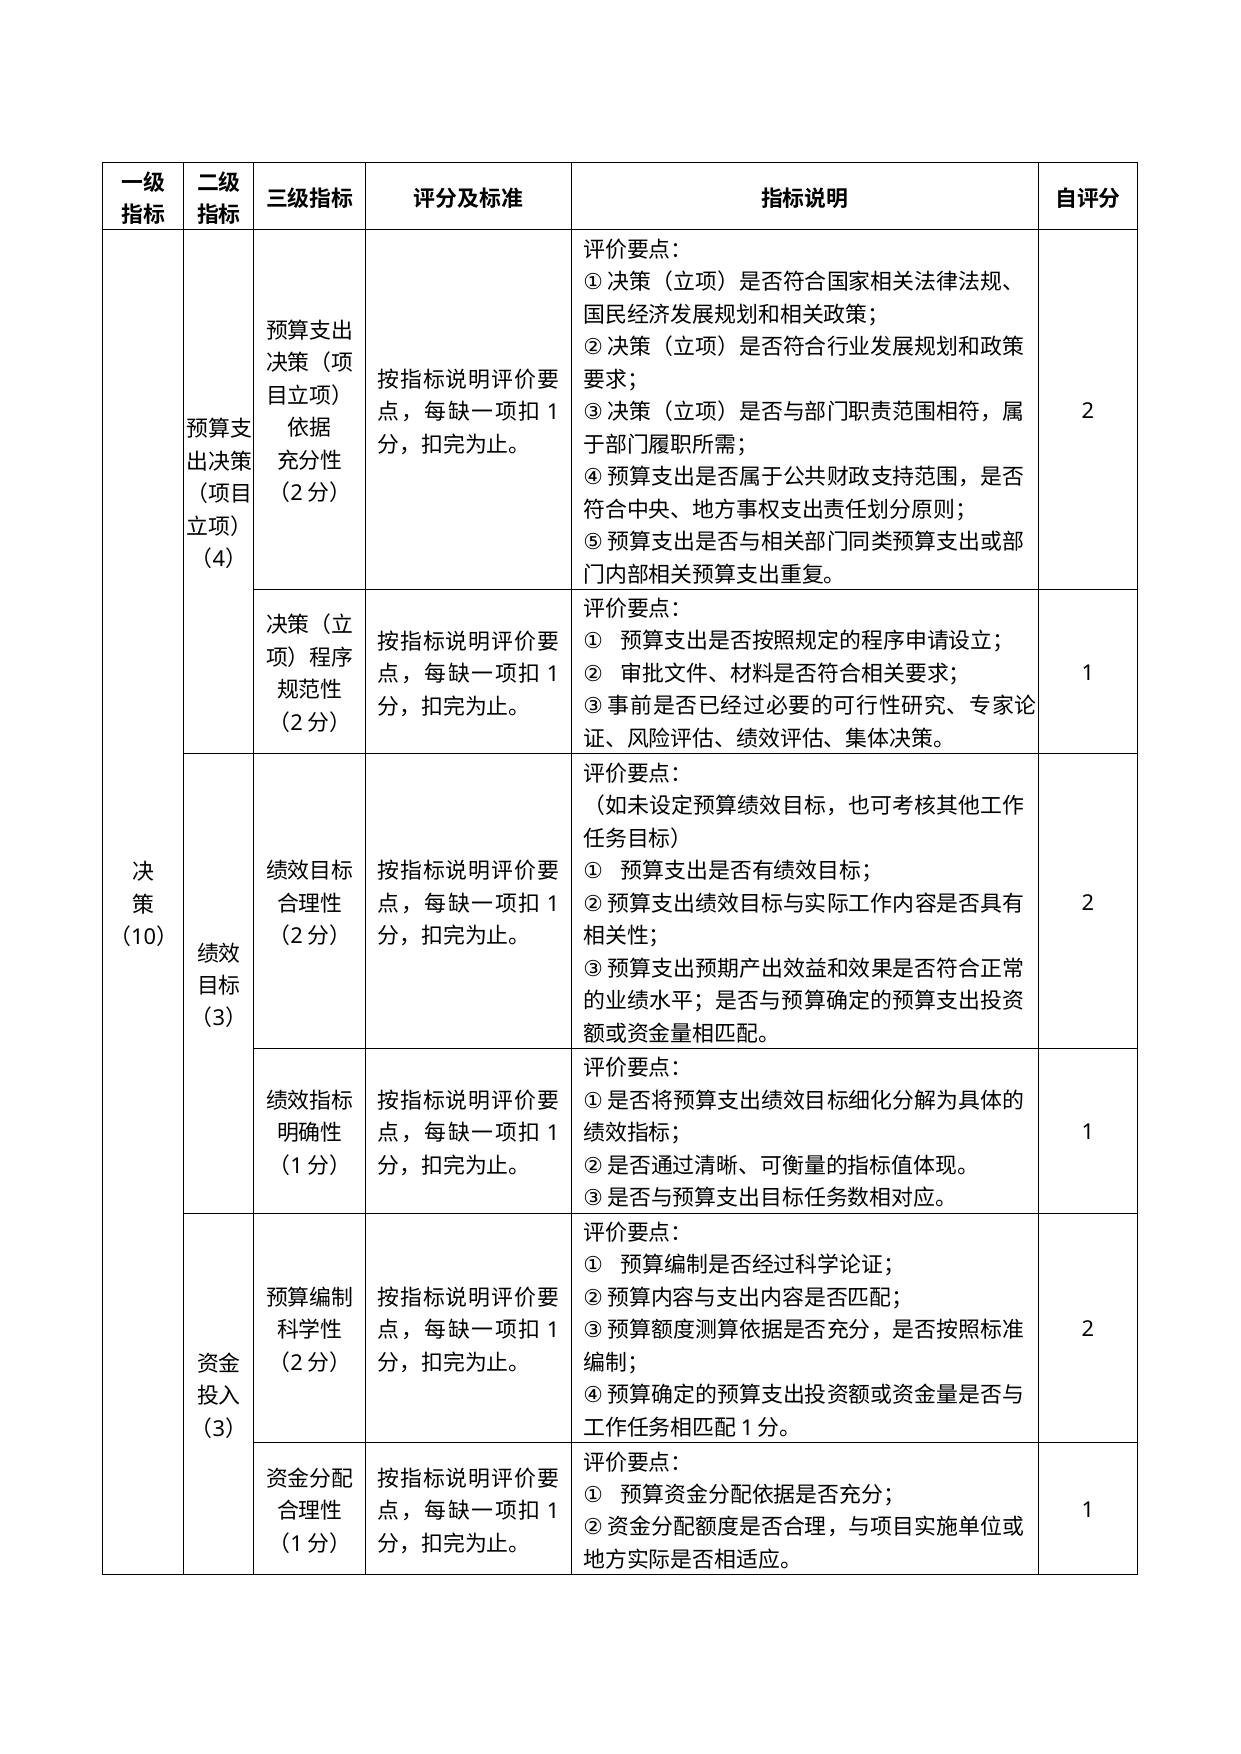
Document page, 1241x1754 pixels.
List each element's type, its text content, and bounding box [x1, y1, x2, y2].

table_cell 2 [1039, 230, 1137, 589]
table_header 自评分 [1039, 163, 1137, 229]
table_cell 按指标说明评价要点，每缺一项扣1分，扣完为止。 [366, 1443, 571, 1574]
table_cell 2 [1039, 754, 1137, 1048]
table_cell 资金 投入（3） [184, 1214, 253, 1574]
table_cell 按指标说明评价要点，每缺一项扣1分，扣完为止。 [366, 230, 571, 589]
table_cell 资金分配 合理性 （1分） [254, 1443, 365, 1574]
table_header 三级指标 [254, 163, 365, 229]
table_cell 评价要点： ①是否将预算支出绩效目标细化分解为具体的绩效指标； ②是否通过清晰、可衡量的指标值体现。 ③是否与预算支出目标任务数相对应。 [572, 1049, 1038, 1212]
table_cell 1 [1039, 590, 1137, 753]
table_cell 评价要点： 预算支出是否按照规定的程序申请设立； 审批文件、材料是否符合相关要求； ③事前是否已经过必要的可行性研究、专家论证、风险评估、绩效评估、集体决策。 [572, 590, 1038, 753]
table_header 二级 指标 [184, 163, 253, 229]
table_cell 决策（立项）程序规范性 （2分） [254, 590, 365, 753]
table_cell 绩效指标 明确性 （1分） [254, 1049, 365, 1212]
table_cell 评价要点： 预算资金分配依据是否充分； ②资金分配额度是否合理，与项目实施单位或地方实际是否相适应。 [572, 1443, 1038, 1574]
table_cell 决 策 （10） [103, 230, 183, 1574]
table_header 指标说明 [572, 163, 1038, 229]
table_cell 预算编制 科学性 （2分） [254, 1214, 365, 1442]
table_cell 1 [1039, 1443, 1137, 1574]
table_cell 绩效 目标（3） [184, 754, 253, 1212]
table_header 评分及标准 [366, 163, 571, 229]
table_cell 评价要点： 预算编制是否经过科学论证； ②预算内容与支出内容是否匹配； ③预算额度测算依据是否充分，是否按照标准编制； ④预算确定的预算支出投资额或资金量是否与工作任务相匹配1分。 [572, 1214, 1038, 1442]
table_cell 按指标说明评价要点，每缺一项扣1分，扣完为止。 [366, 1049, 571, 1212]
table_cell 绩效目标 合理性 （2分） [254, 754, 365, 1048]
table_cell 评价要点： （如未设定预算绩效目标，也可考核其他工作任务目标） 预算支出是否有绩效目标； ②预算支出绩效目标与实际工作内容是否具有相关性； ③预算支出预期产出效益和效果是否符合正常的业绩水平；是否与预算确定的预算支出投资额或资金量相匹配。 [572, 754, 1038, 1048]
table_cell 预算支出决策 （项目立项）（4） [184, 230, 253, 753]
table_cell 2 [1039, 1214, 1137, 1442]
table_cell 评价要点： ①决策（立项）是否符合国家相关法律法规、国民经济发展规划和相关政策； ②决策（立项）是否符合行业发展规划和政策要求； ③决策（立项）是否与部门职责范围相符，属于部门履职所需； ④预算支出是否属于公共财政支持范围，是否符合中央、地方事权支出责任划分原则； ⑤预算支出是否与相关部门同类预算支出或部门内部相关预算支出重复。 [572, 230, 1038, 589]
table_cell 按指标说明评价要点，每缺一项扣1分，扣完为止。 [366, 1214, 571, 1442]
table_cell 1 [1039, 1049, 1137, 1212]
table_header 一级 指标 [103, 163, 183, 229]
table_cell 按指标说明评价要点，每缺一项扣1分，扣完为止。 [366, 754, 571, 1048]
table_cell 预算支出决策（项目立项）依据 充分性 （2分） [254, 230, 365, 589]
table_cell 按指标说明评价要点，每缺一项扣1分，扣完为止。 [366, 590, 571, 753]
